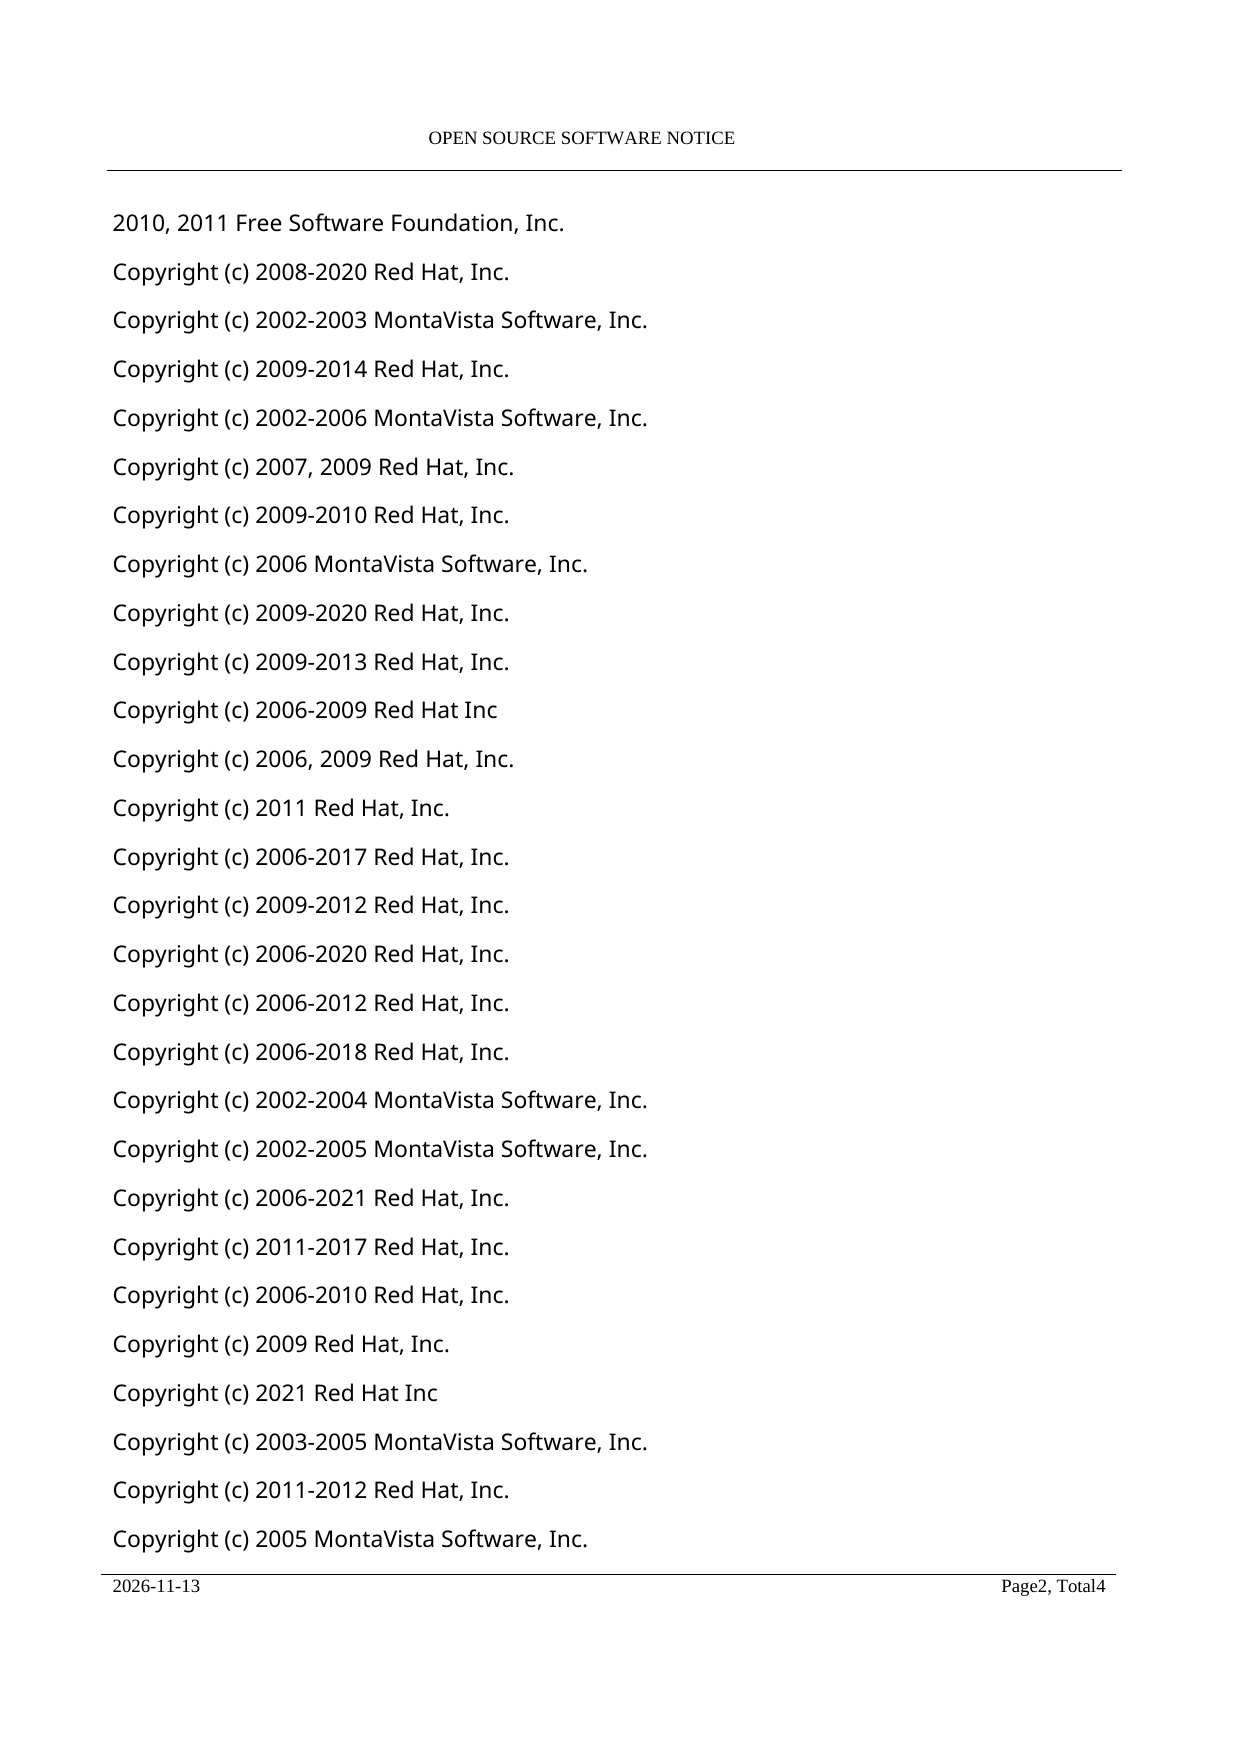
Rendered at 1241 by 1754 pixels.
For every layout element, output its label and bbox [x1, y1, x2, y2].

text [112, 206, 1128, 1555]
